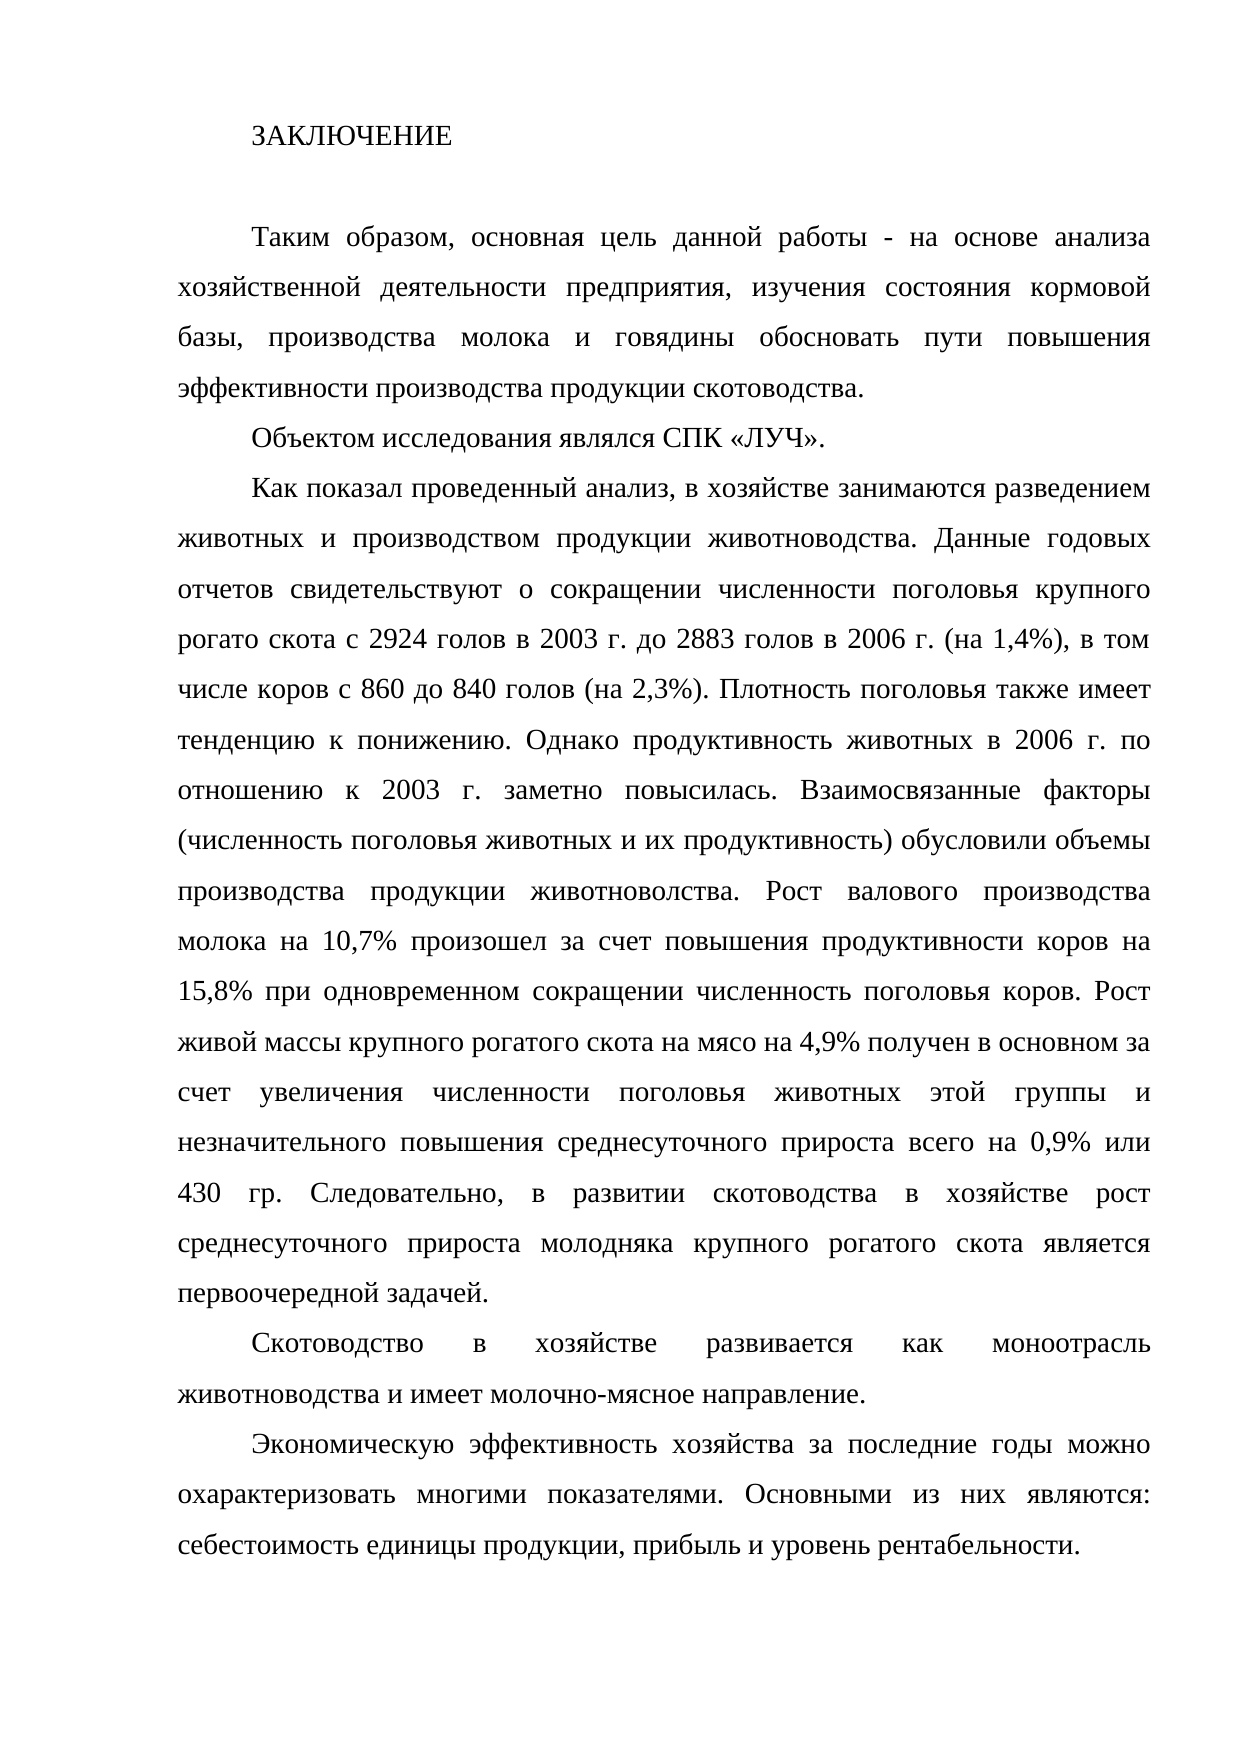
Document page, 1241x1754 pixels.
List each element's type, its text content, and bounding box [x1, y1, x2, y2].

text Как показал проведенный анализ, в хозяйстве занимаются разведением животных и производством продукции животноводства. Данные годовых отчетов свидетельствуют о сокращении численности поголовья крупного рогато скота с 2924 голов в 2003 г. до 2883 голов в 2006 г. (на 1,4%), в том числе коров с 860 до 840 голов (на 2,3%). Плотность поголовья также имеет тенденцию к понижению. Однако продуктивность животных в 2006 г. по отношению к 2003 г. заметно повысилась. Взаимосвязанные факторы (численность поголовья животных и их продуктивность) обусловили объемы производства продукции животноволства. Рост валового производства молока на 10,7% произошел за счет повышения продуктивности коров на 15,8% при одновременном сокращении численность поголовья коров. Рост живой массы крупного рогатого скота на мясо на 4,9% получен в основном за счет увеличения численности поголовья животных этой группы и незначительного повышения среднесуточного прироста всего на 0,9% или 430 гр. Следовательно, в развитии скотоводства в хозяйстве рост среднесуточного прироста молодняка крупного рогатого скота является первоочередной задачей. [177, 470, 1152, 1309]
text Таким образом, основная цель данной работы - на основе анализа хозяйственной деятельности предприятия, изучения состояния кормовой базы, производства молока и говядины обосновать пути повышения эффективности производства продукции скотоводства. [177, 219, 1152, 403]
text Объектом исследования являлся СПК «ЛУЧ». [177, 420, 1152, 453]
subtitle ЗАКЛЮЧЕНИЕ [177, 118, 1152, 152]
text Скотоводство в хозяйстве развивается как моноотрасль животноводства и имеет молочно-мясное направление. [177, 1326, 1152, 1409]
text Экономическую эффективность хозяйства за последние годы можно охарактеризовать многими показателями. Основными из них являются: себестоимость единицы продукции, прибыль и уровень рентабельности. [177, 1426, 1152, 1560]
